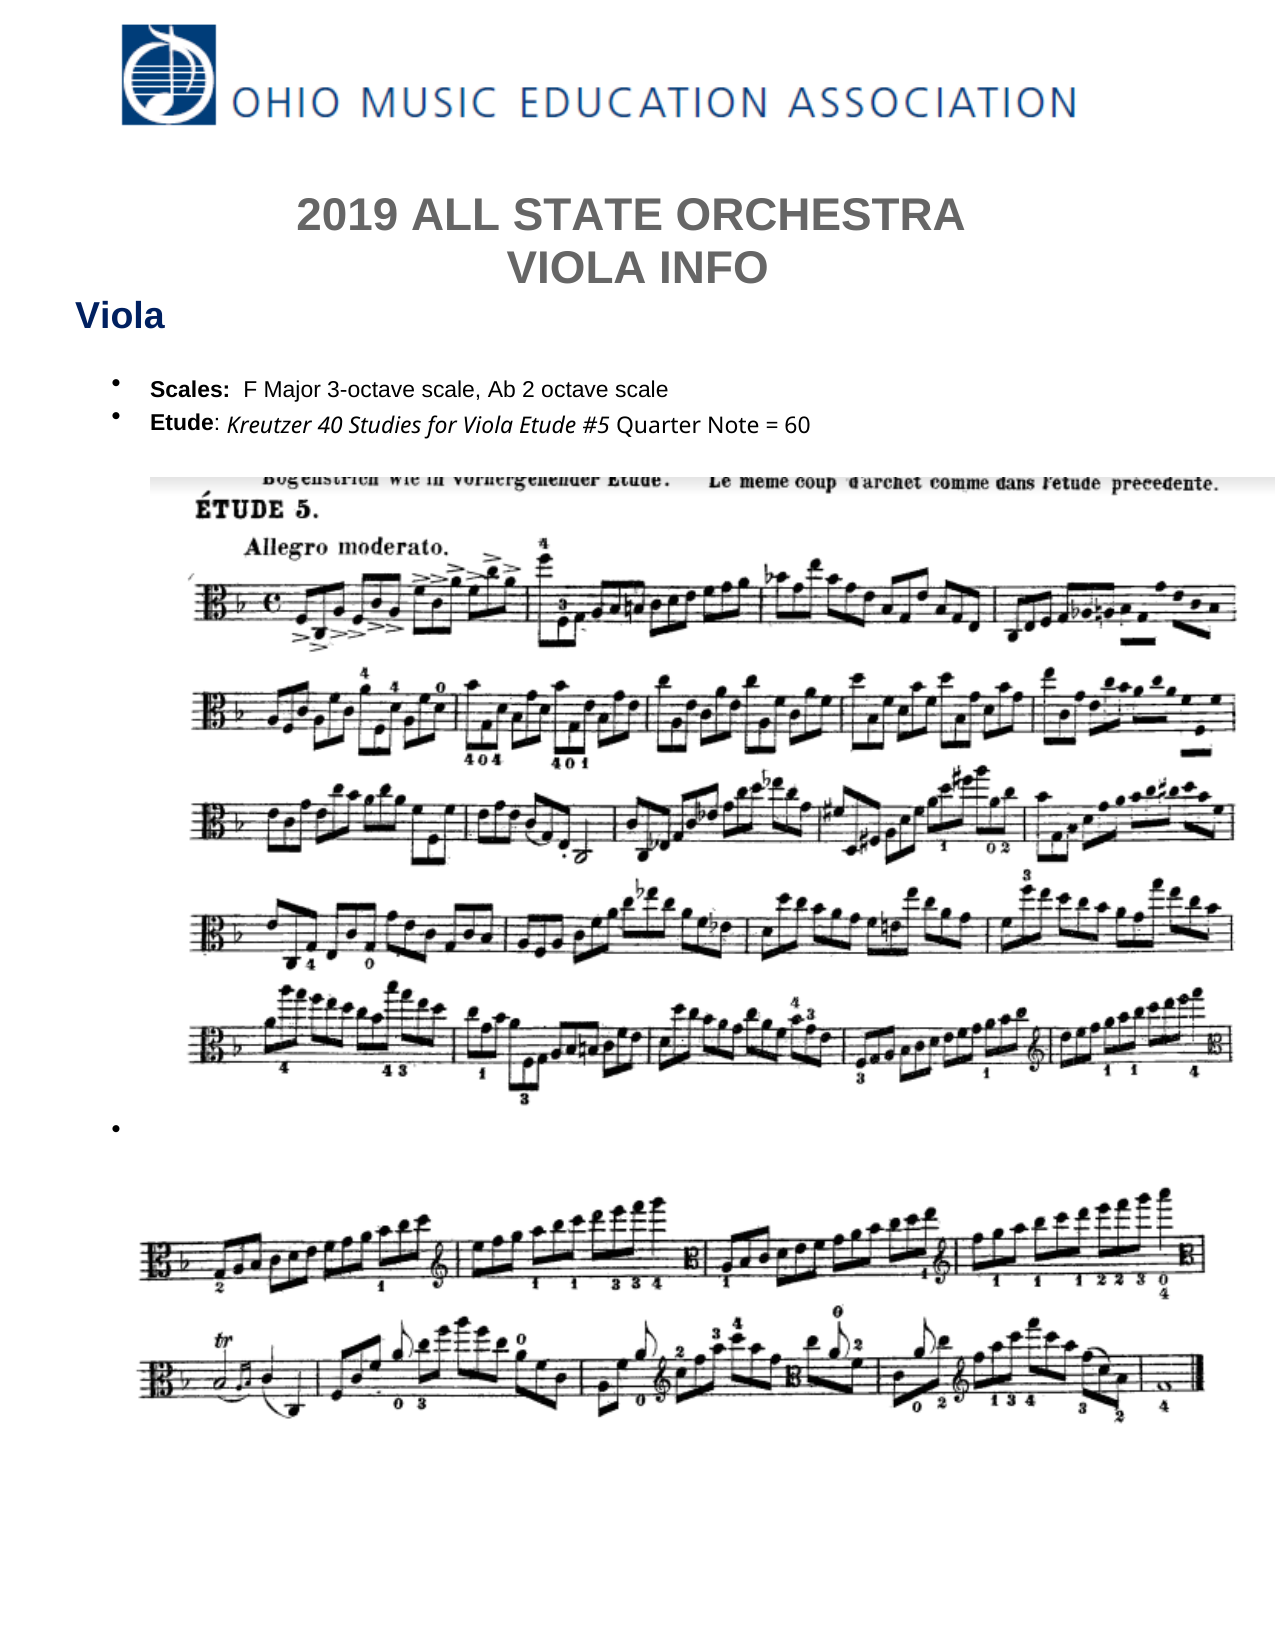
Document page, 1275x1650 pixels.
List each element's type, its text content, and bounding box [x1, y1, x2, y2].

picture [77, 14, 1131, 166]
list Scales: F Major 3-octave scale, Ab 2 octave scale [112, 365, 1200, 403]
picture [112, 1149, 1238, 1447]
text 2019 ALL STATE ORCHESTRA VIOLA INFO [75, 187, 1200, 293]
picture [150, 477, 1275, 1112]
text Viola [75, 293, 1200, 336]
